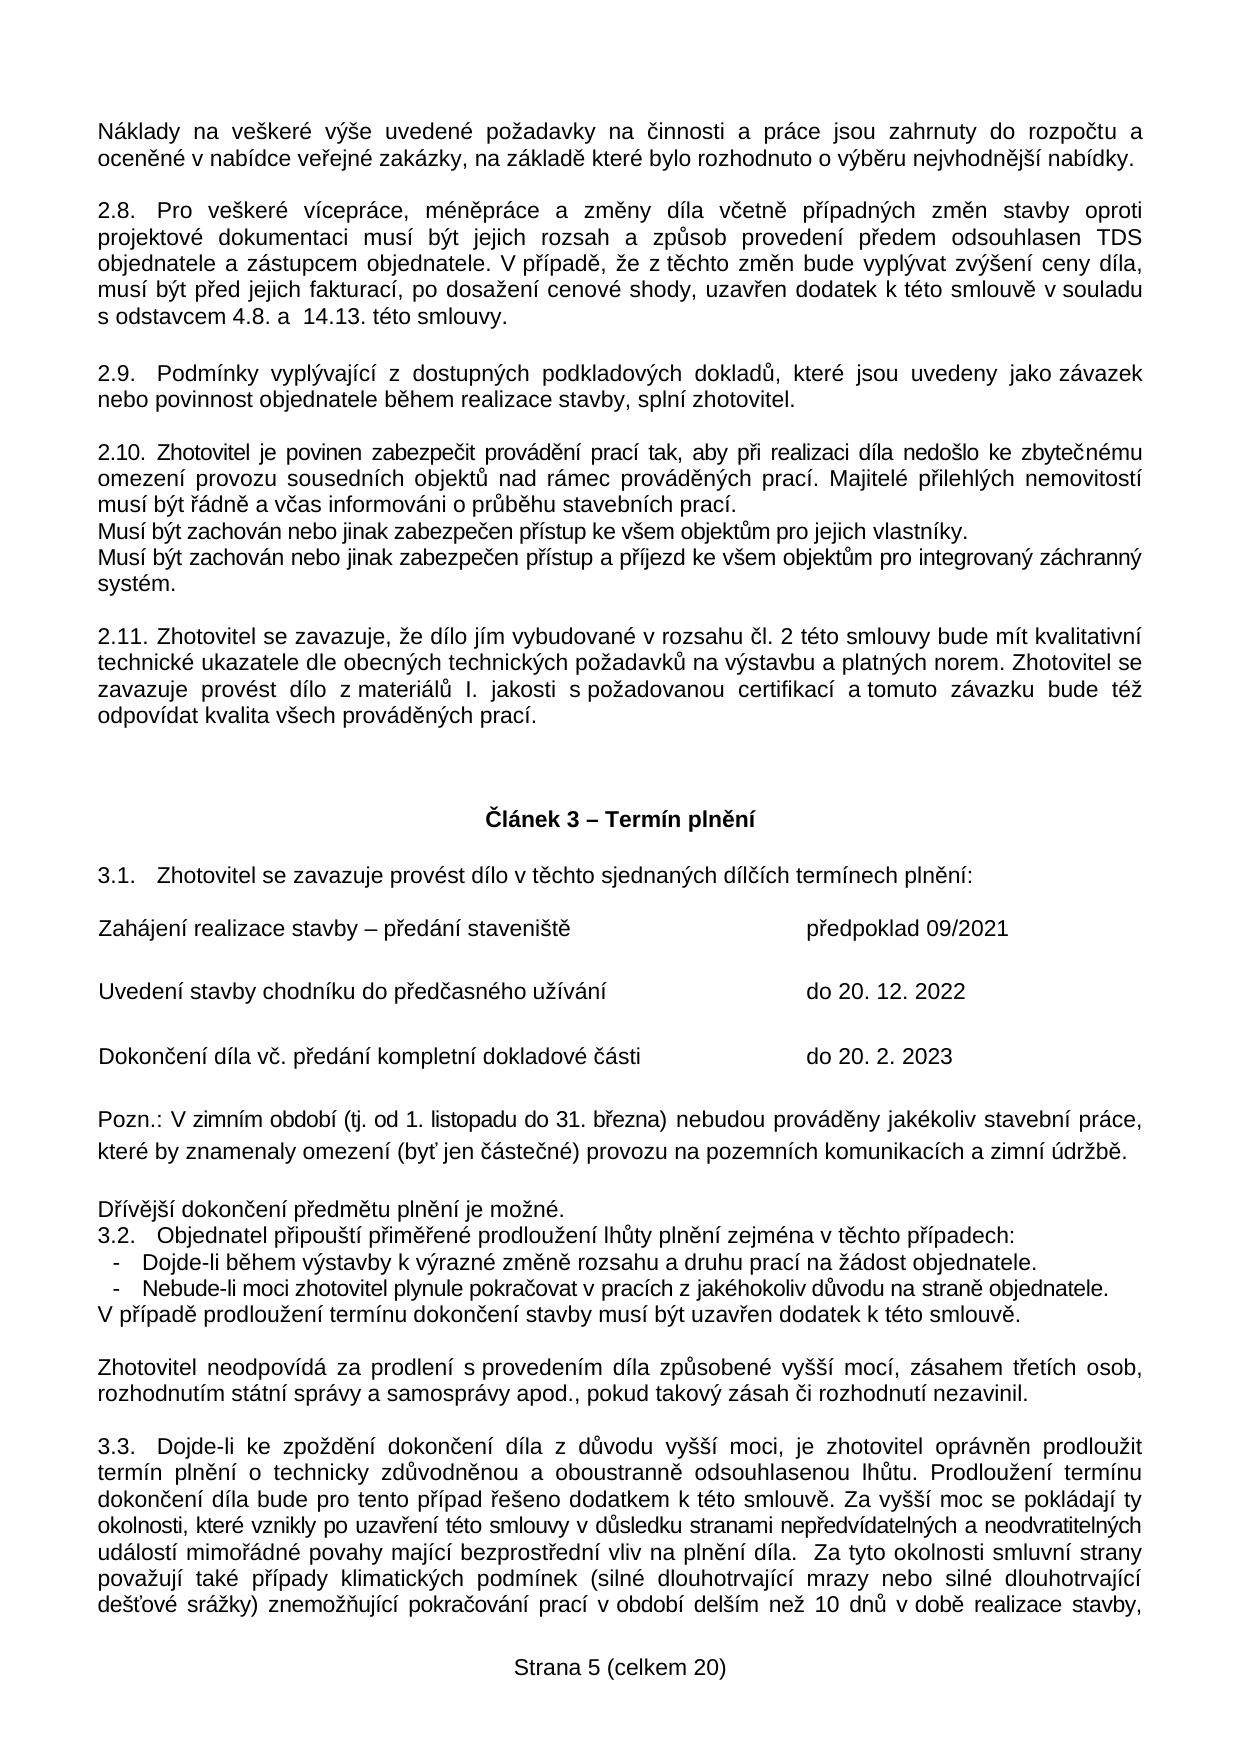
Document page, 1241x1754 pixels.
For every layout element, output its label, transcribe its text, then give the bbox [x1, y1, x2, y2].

text - Dojde-li během výstavby k výrazné změně rozsahu a druhu prací na žádost objednatele. [112, 1248, 1143, 1275]
text - Nebude-li moci zhotovitel plynule pokračovat v pracích z jakéhokoliv důvodu na straně objednatele. [112, 1275, 1143, 1301]
text Článek 3 – Termín plnění [97, 806, 1143, 832]
list Pro veškeré vícepráce, méněpráce a změny díla včetně případných změn stavby oproti projektové dokumentaci musí být jejich rozsah a způsob provedení předem odsouhlasen TDS objednatele a zástupcem objednatele. V případě, že z těchto změn bude vyplývat zvýšení ceny díla, musí být před jejich fakturací, po dosažení cenové shody, uzavřen dodatek k této smlouvě v souladu s odstavcem 4.8. a 14.13. této smlouvy. [97, 197, 1143, 329]
title Uvedení stavby chodníku do předčasného užívání do 20. 12. 2022 [98, 978, 1143, 1004]
text 3.2. Objednatel připouští přiměřené prodloužení lhůty plnění zejména v těchto případech: [97, 1222, 1143, 1248]
title Náklady na veškeré výše uvedené požadavky na činnosti a práce jsou zahrnuty do rozpočtu a oceněné v nabídce veřejné zakázky, na základě které bylo rozhodnuto o výběru nejvhodnější nabídky. [97, 118, 1143, 171]
text Dřívější dokončení předmětu plnění je možné. [97, 1196, 1143, 1222]
text Musí být zachován nebo jinak zabezpečen přístup a příjezd ke všem objektům pro integrovaný záchranný systém. [97, 544, 1143, 597]
title Zahájení realizace stavby – předání staveniště předpoklad 09/2021 [98, 915, 1143, 941]
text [97, 1433, 1143, 1617]
text Dokončení díla vč. předání kompletní dokladové části do 20. 2. 2023 [98, 1043, 1143, 1069]
text V případě prodloužení termínu dokončení stavby musí být uzavřen dodatek k této smlouvě. [97, 1301, 1143, 1328]
text Zhotovitel neodpovídá za prodlení s provedením díla způsobené vyšší mocí, zásahem třetích osob, rozhodnutím státní správy a samosprávy apod., pokud takový zásah či rozhodnutí nezavinil. [97, 1354, 1143, 1407]
text Musí být zachován nebo jinak zabezpečen přístup ke všem objektům pro jejich vlastníky. [97, 518, 1143, 544]
list Zhotovitel se zavazuje, že dílo jím vybudované v rozsahu čl. 2 této smlouvy bude mít kvalitativní technické ukazatele dle obecných technických požadavků na výstavbu a platných norem. Zhotovitel se zavazuje provést dílo z materiálů I. jakosti s požadovanou certifikací a tomuto závazku bude též odpovídat kvalita všech prováděných prací. [97, 623, 1143, 728]
text 3.1. Zhotovitel se zavazuje provést dílo v těchto sjednaných dílčích termínech plnění: [97, 862, 1143, 889]
list Zhotovitel je povinen zabezpečit provádění prací tak, aby při realizaci díla nedošlo ke zbytečnému omezení provozu sousedních objektů nad rámec prováděných prací. Majitelé přilehlých nemovitostí musí být řádně a včas informováni o průběhu stavebních prací. [97, 438, 1143, 518]
text Pozn.: V zimním období (tj. od 1. listopadu do 31. března) nebudou prováděny jakékoliv stavební práce, které by znamenaly omezení (byť jen částečné) provozu na pozemních komunikacích a zimní údržbě. [97, 1106, 1143, 1164]
list Podmínky vyplývající z dostupných podkladových dokladů, které jsou uvedeny jako závazek nebo povinnost objednatele během realizace stavby, splní zhotovitel. [97, 359, 1143, 412]
